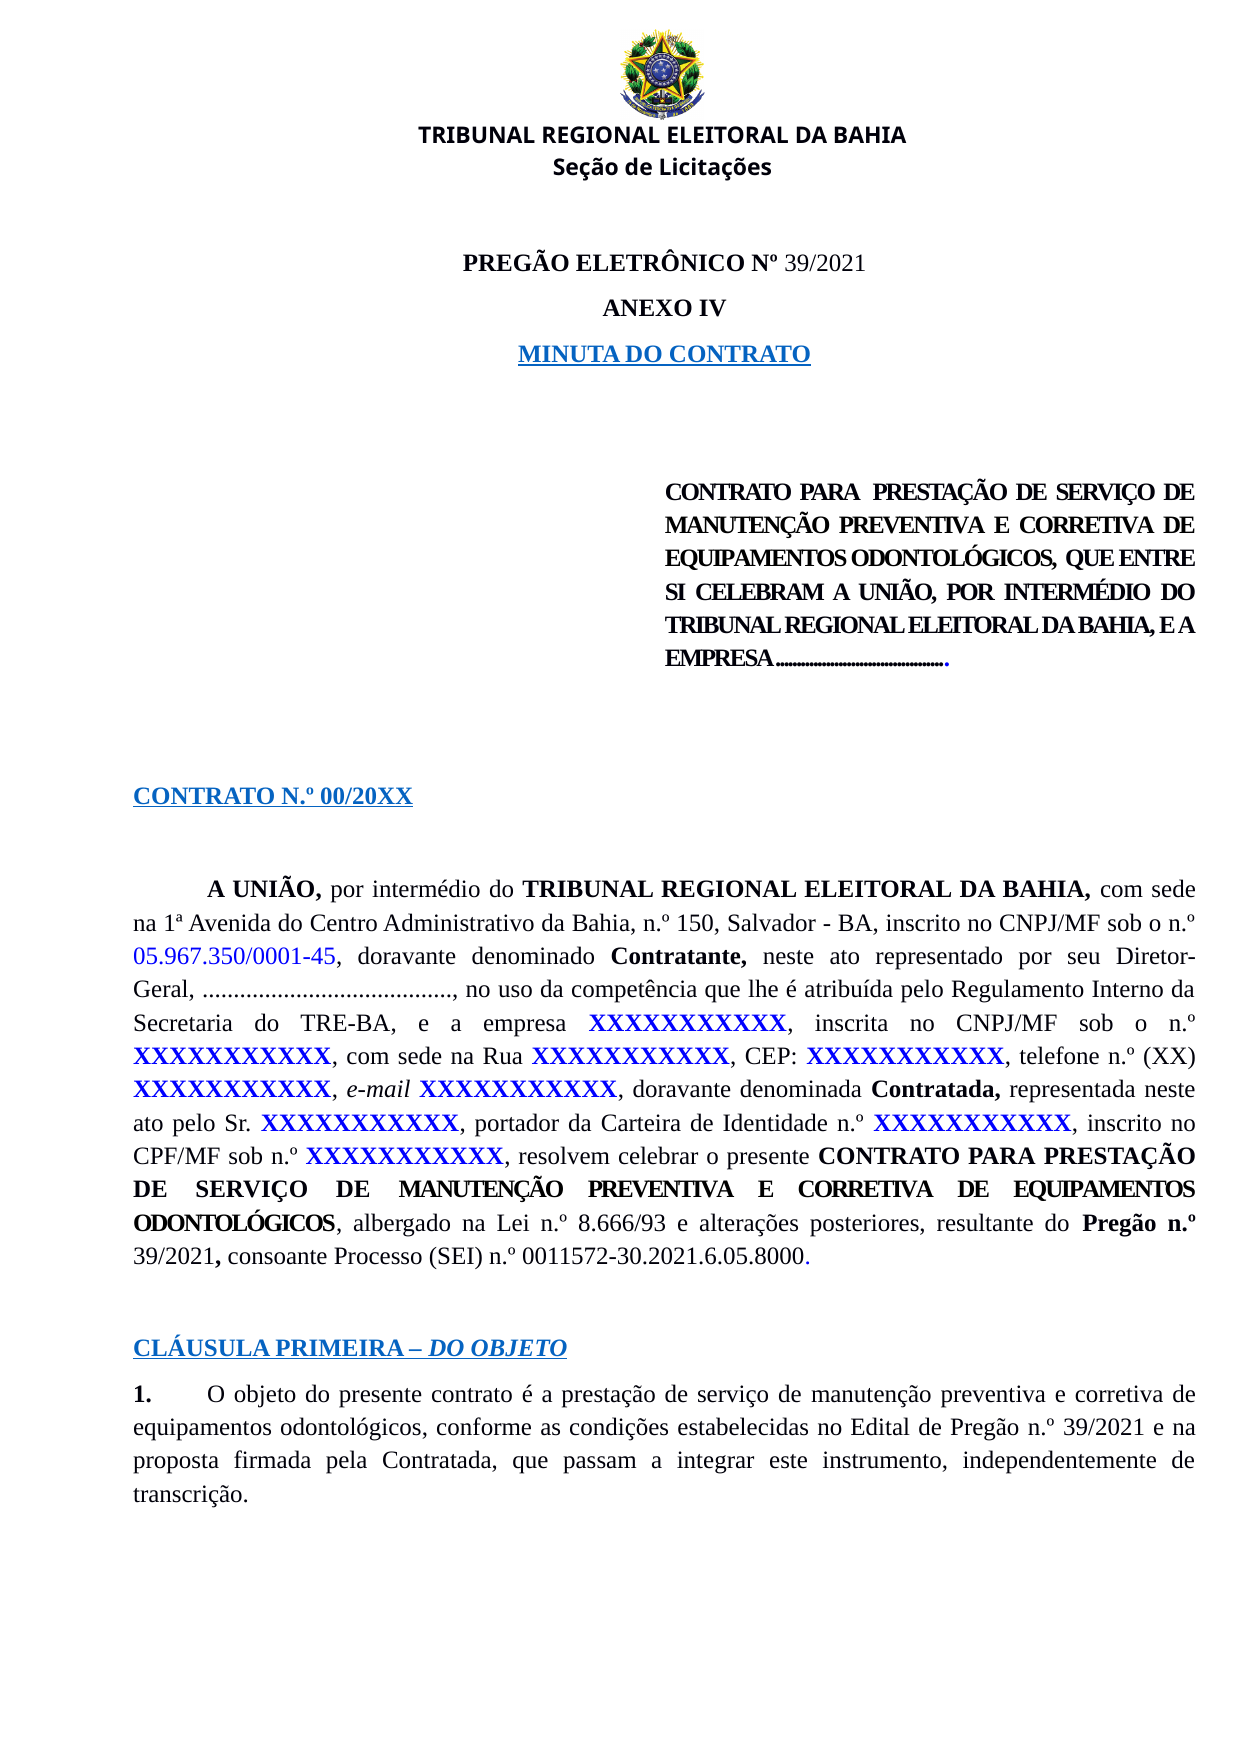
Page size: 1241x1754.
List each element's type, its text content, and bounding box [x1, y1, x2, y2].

list 1. O objeto do presente contrato é a prestação de serviço de , conforme as condições estabelecidas no Edital de Pregão n.º e na proposta firmada pela Contratada, que passam a integrar este instrumento, independentemente de transcrição. [133, 1375, 1196, 1509]
text ANEXO IV [133, 290, 1196, 323]
text CLÁUSULA PRIMEIRA – DO OBJETO [133, 1329, 1196, 1363]
text A UNIÃO, por intermédio do TRIBUNAL REGIONAL ELEITORAL DA BAHIA, com sede na 1ª Avenida do Centro Administrativo da Bahia, n.º 150, Salvador - BA, inscrito no CNPJ/MF sob o n.º 05.967.350/0001-45, doravante denominado Contratante, neste ato representado por seu Diretor-Geral, ........................................, no uso da competência que lhe é atribuída pelo Regulamento Interno da Secretaria do TRE-BA, e a empresa XXXXXXXXXXX, inscrita no CNPJ/MF sob o n.º XXXXXXXXXXX, com sede na Rua XXXXXXXXXXX, CEP: XXXXXXXXXXX, telefone n.º (XX) XXXXXXXXXXX, e-mail XXXXXXXXXXX, doravante denominada Contratada, representada neste ato pelo Sr. XXXXXXXXXXX, portador da Carteira de Identidade n.º XXXXXXXXXXX, inscrito no CPF/MF sob n.º XXXXXXXXXXX, resolvem celebrar o presente CONTRATO PARA PRESTAÇÃO DE SERVIÇO DE MANUTENÇÃO PREVENTIVA E CORRETIVA DE EQUIPAMENTOS ODONTOLÓGICOS, albergado na Lei n.º 8.666/93 e alterações posteriores, resultante do Pregão n.º , consoante Processo (SEI) n.º . [133, 871, 1196, 1271]
subtitle CONTRATO N.º 00/20XX [133, 778, 1196, 811]
text CONTRATO PARA PRESTAÇÃO DE SERVIÇO DE MANUTENÇÃO PREVENTIVA E CORRETIVA DE EQUIPAMENTOS ODONTOLÓGICOS, QUE ENTRE SI CELEBRAM A UNIÃO, POR INTERMÉDIO DO TRIBUNAL REGIONAL ELEITORAL DA BAHIA, E A EMPRESA ......................................... [664, 473, 1196, 673]
text PREGÃO ELETRÔNICO Nº [133, 244, 1196, 278]
text MINUTA DO CONTRATO [133, 336, 1196, 369]
